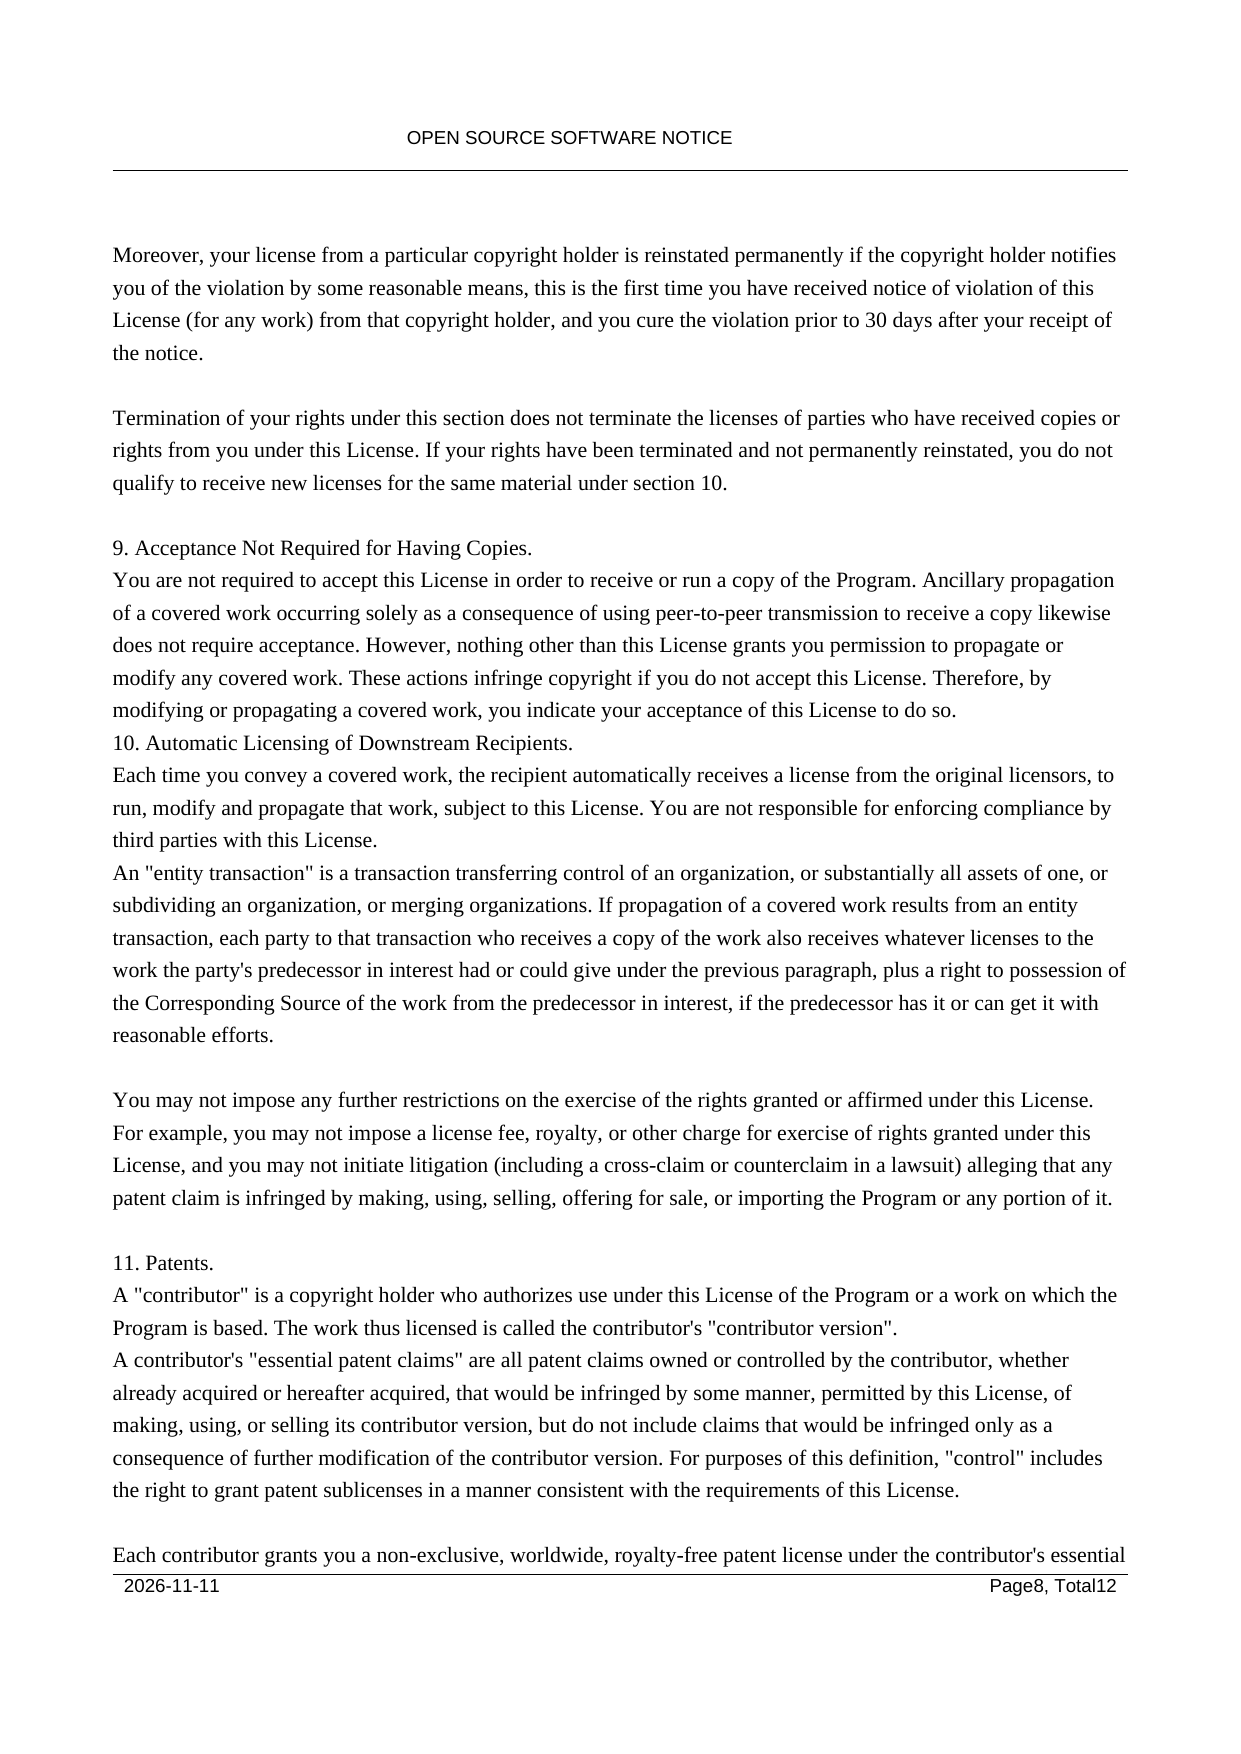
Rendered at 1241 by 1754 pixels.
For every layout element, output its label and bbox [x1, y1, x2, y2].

text [112, 206, 1128, 1571]
